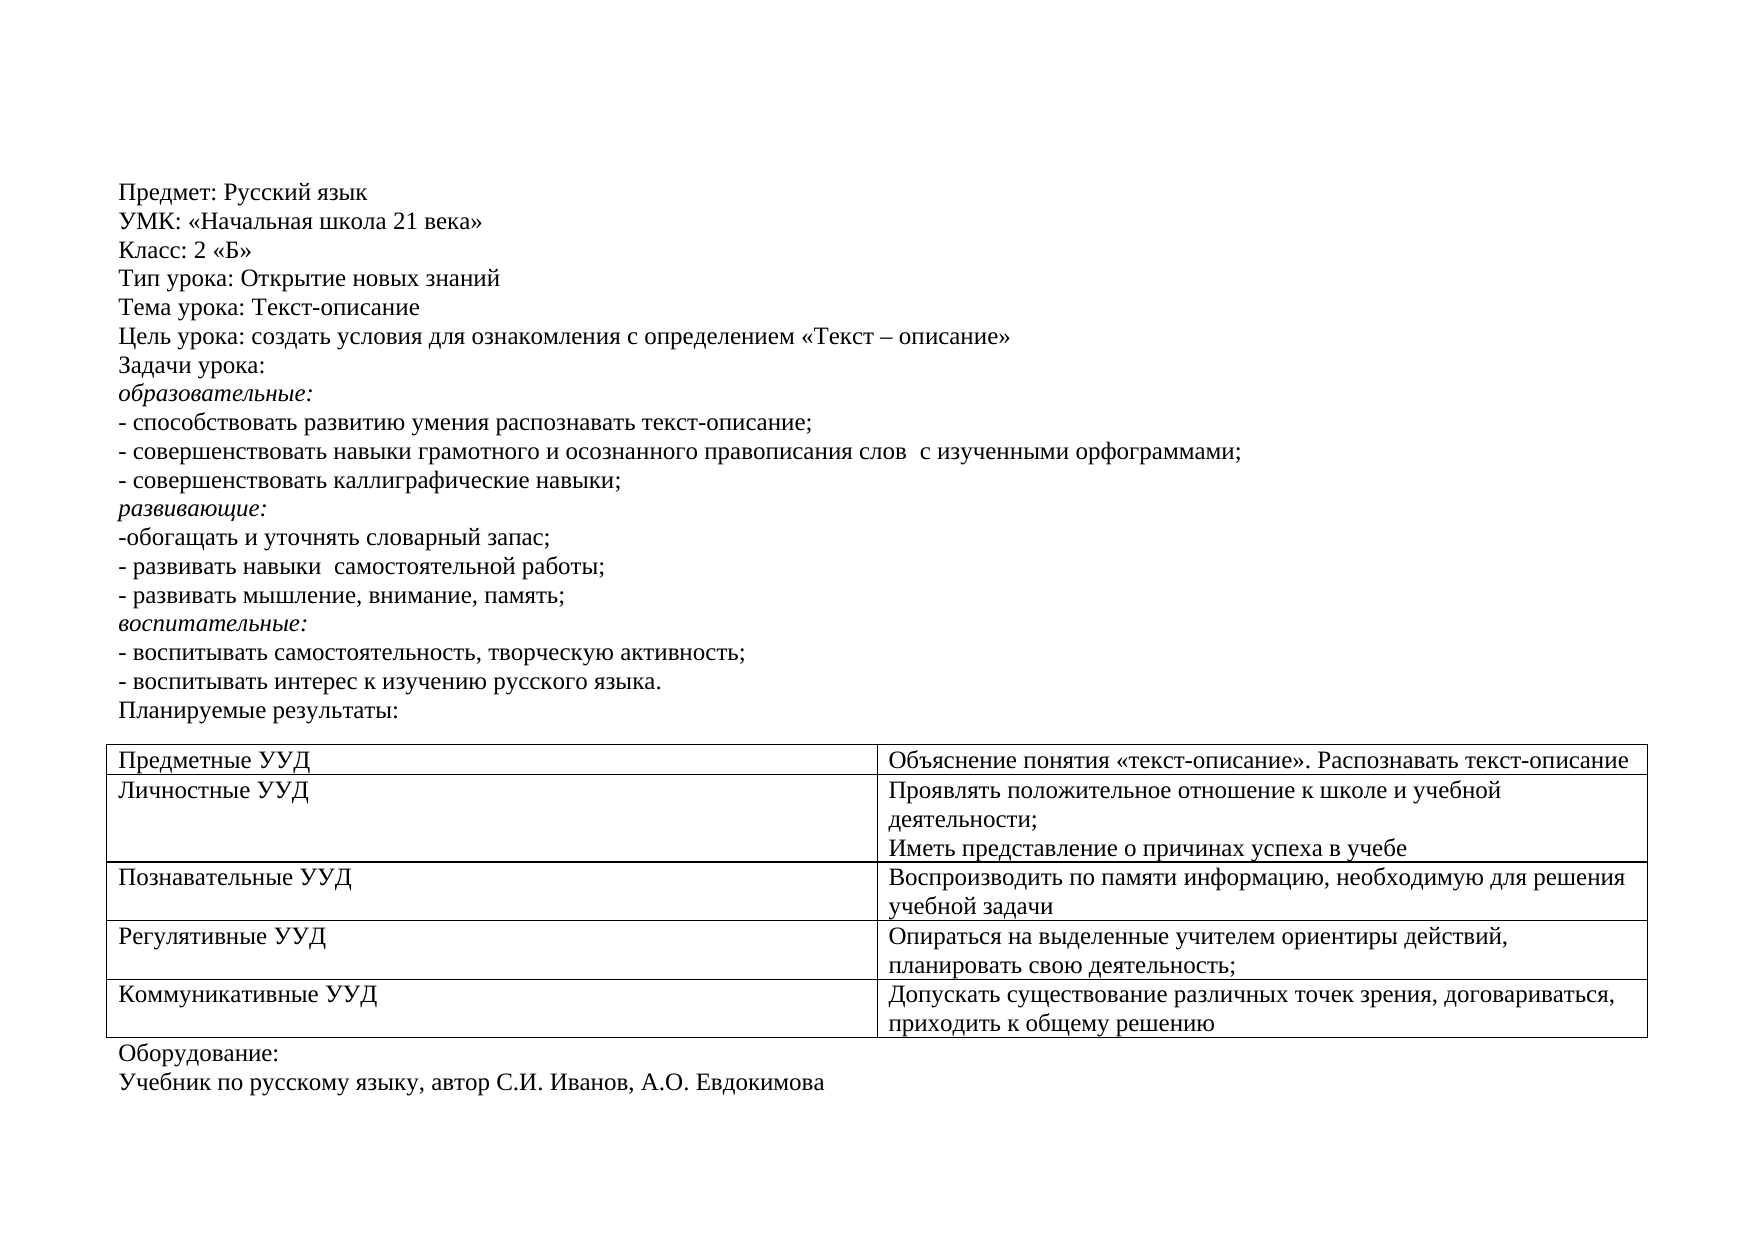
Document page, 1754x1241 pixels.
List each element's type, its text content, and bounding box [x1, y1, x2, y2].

text Учебник по русскому языку, автор С.И. Иванов, А.О. Евдокимова [118, 1067, 1636, 1096]
text УМК: «Начальная школа 21 века» [118, 206, 1636, 235]
text - совершенствовать навыки грамотного и осознанного правописания слов с изученными орфограммами; [118, 436, 1636, 465]
text - воспитывать интерес к изучению русского языка. [118, 666, 1636, 695]
text Тема урока: Текст-описание [118, 292, 1636, 321]
text Цель урока: создать условия для ознакомления с определением «Текст – описание» [118, 321, 1636, 350]
text -обогащать и уточнять словарный запас; [118, 522, 1636, 551]
text Класс: 2 «Б» [118, 235, 1636, 263]
text воспитательные: [118, 608, 1636, 637]
text - совершенствовать каллиграфические навыки; [118, 465, 1636, 493]
text - воспитывать самостоятельность, творческую активность; [118, 637, 1636, 666]
text Оборудование: [118, 1038, 1636, 1067]
table_cell Познавательные УУД [107, 863, 877, 920]
text Предмет: Русский язык [118, 177, 1636, 206]
text Тип урока: Открытие новых знаний [118, 263, 1636, 292]
table_cell Регулятивные УУД [107, 921, 877, 978]
text Задачи урока: [118, 350, 1636, 378]
text - развивать навыки самостоятельной работы; [118, 551, 1636, 580]
table_cell Коммуникативные УУД [107, 980, 877, 1037]
table_header Объяснение понятия «текст-описание». Распознавать текст-описание [878, 745, 1647, 774]
table_header Предметные УУД [107, 745, 877, 774]
text - способствовать развитию умения распознавать текст-описание; [118, 407, 1636, 436]
table_cell Личностные УУД [107, 775, 877, 861]
table_cell Воспроизводить по памяти информацию, необходимую для решения учебной задачи [878, 863, 1647, 920]
table_cell Допускать существование различных точек зрения, договариваться, приходить к общему решению [878, 980, 1647, 1037]
text развивающие: [118, 493, 1636, 522]
text Планируемые результаты: [118, 695, 1636, 723]
table_cell Опираться на выделенные учителем ориентиры действий, планировать свою деятельность; [878, 921, 1647, 978]
text - развивать мышление, внимание, память; [118, 580, 1636, 608]
table_cell Проявлять положительное отношение к школе и учебной деятельности; Иметь представление о причинах успеха в учебе [878, 775, 1647, 861]
text образовательные: [118, 378, 1636, 407]
